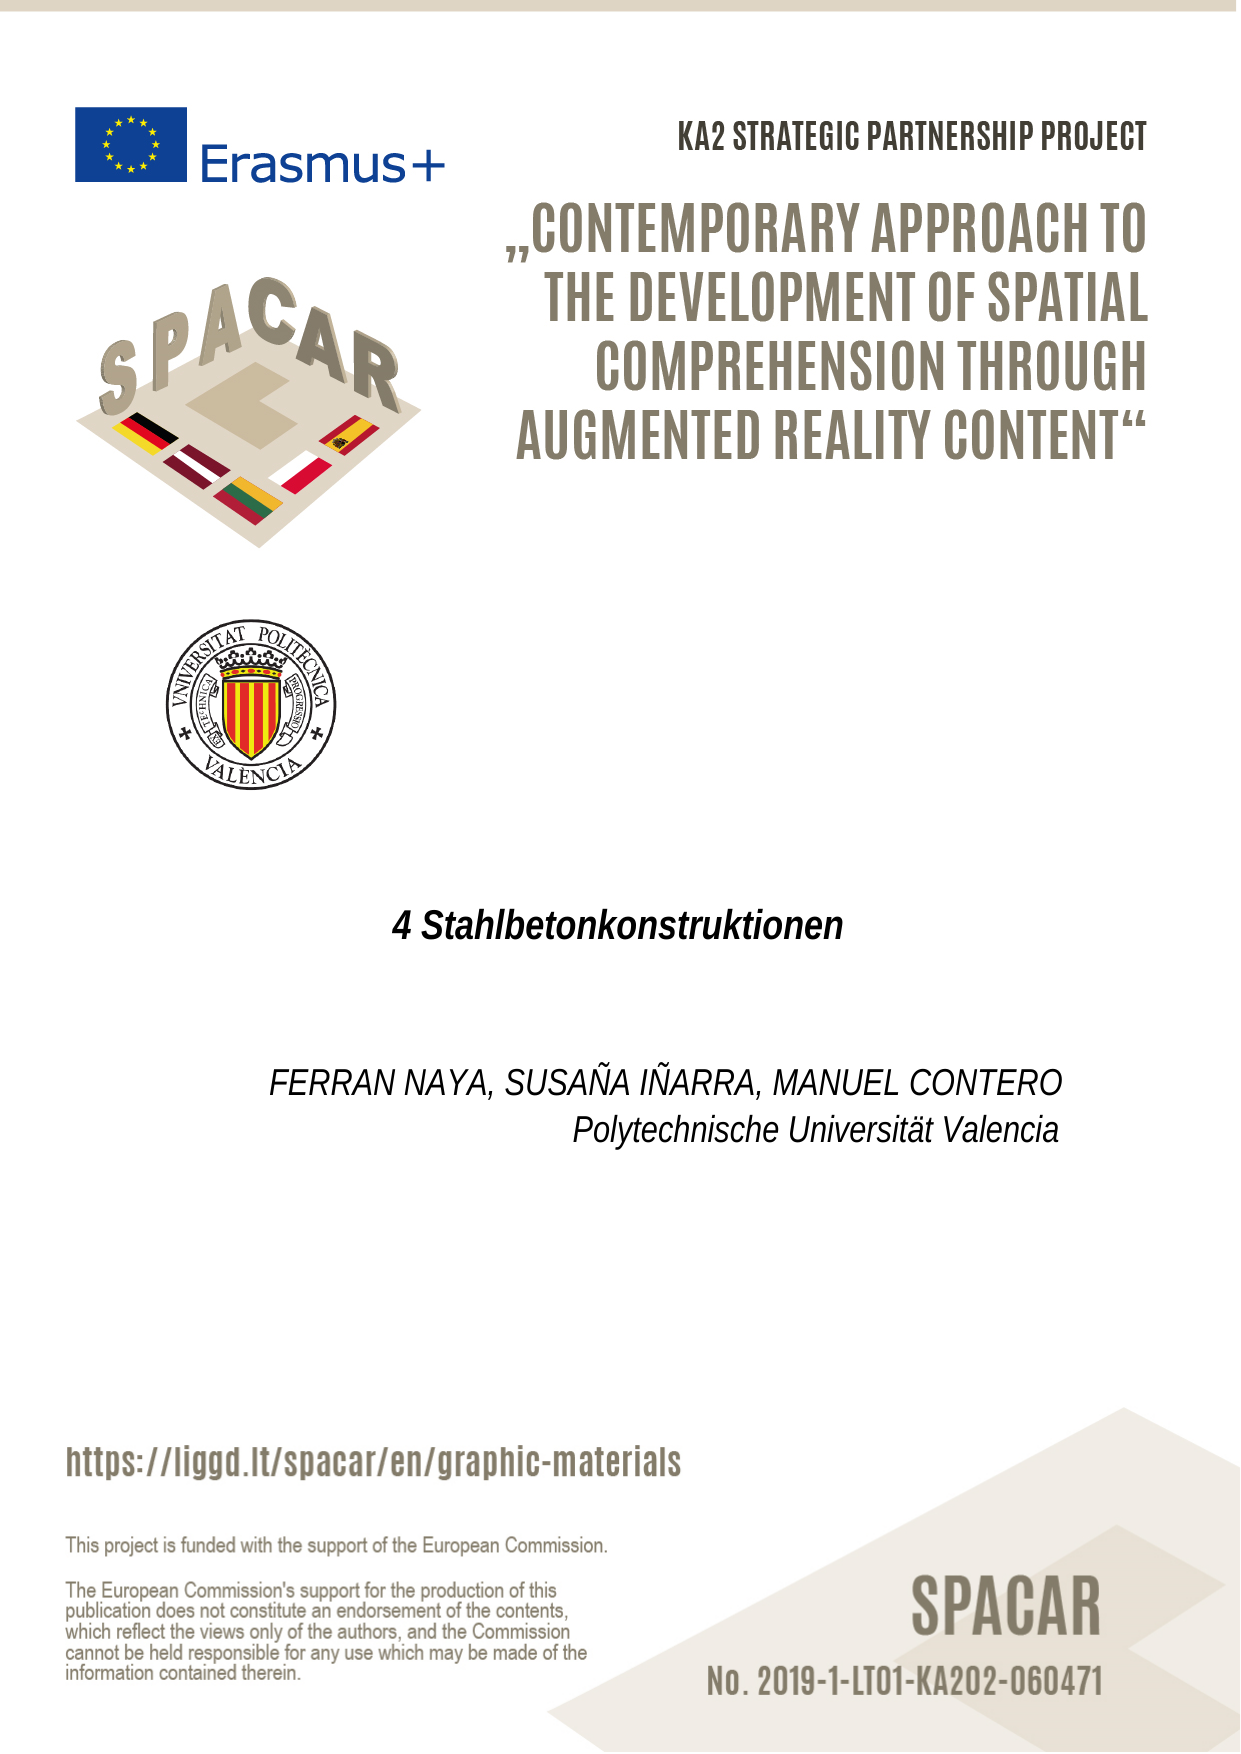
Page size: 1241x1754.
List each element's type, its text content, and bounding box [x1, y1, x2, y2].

picture [158, 615, 344, 795]
text FERRAN NAYA, SUSAÑA IÑARRA, MANUEL CONTERO Polytechnische Universität Valencia [177, 1061, 1063, 1150]
picture [0, 0, 1237, 581]
text 4 Stahlbetonkonstruktionen [177, 901, 1063, 979]
picture [1, 1393, 1241, 1752]
